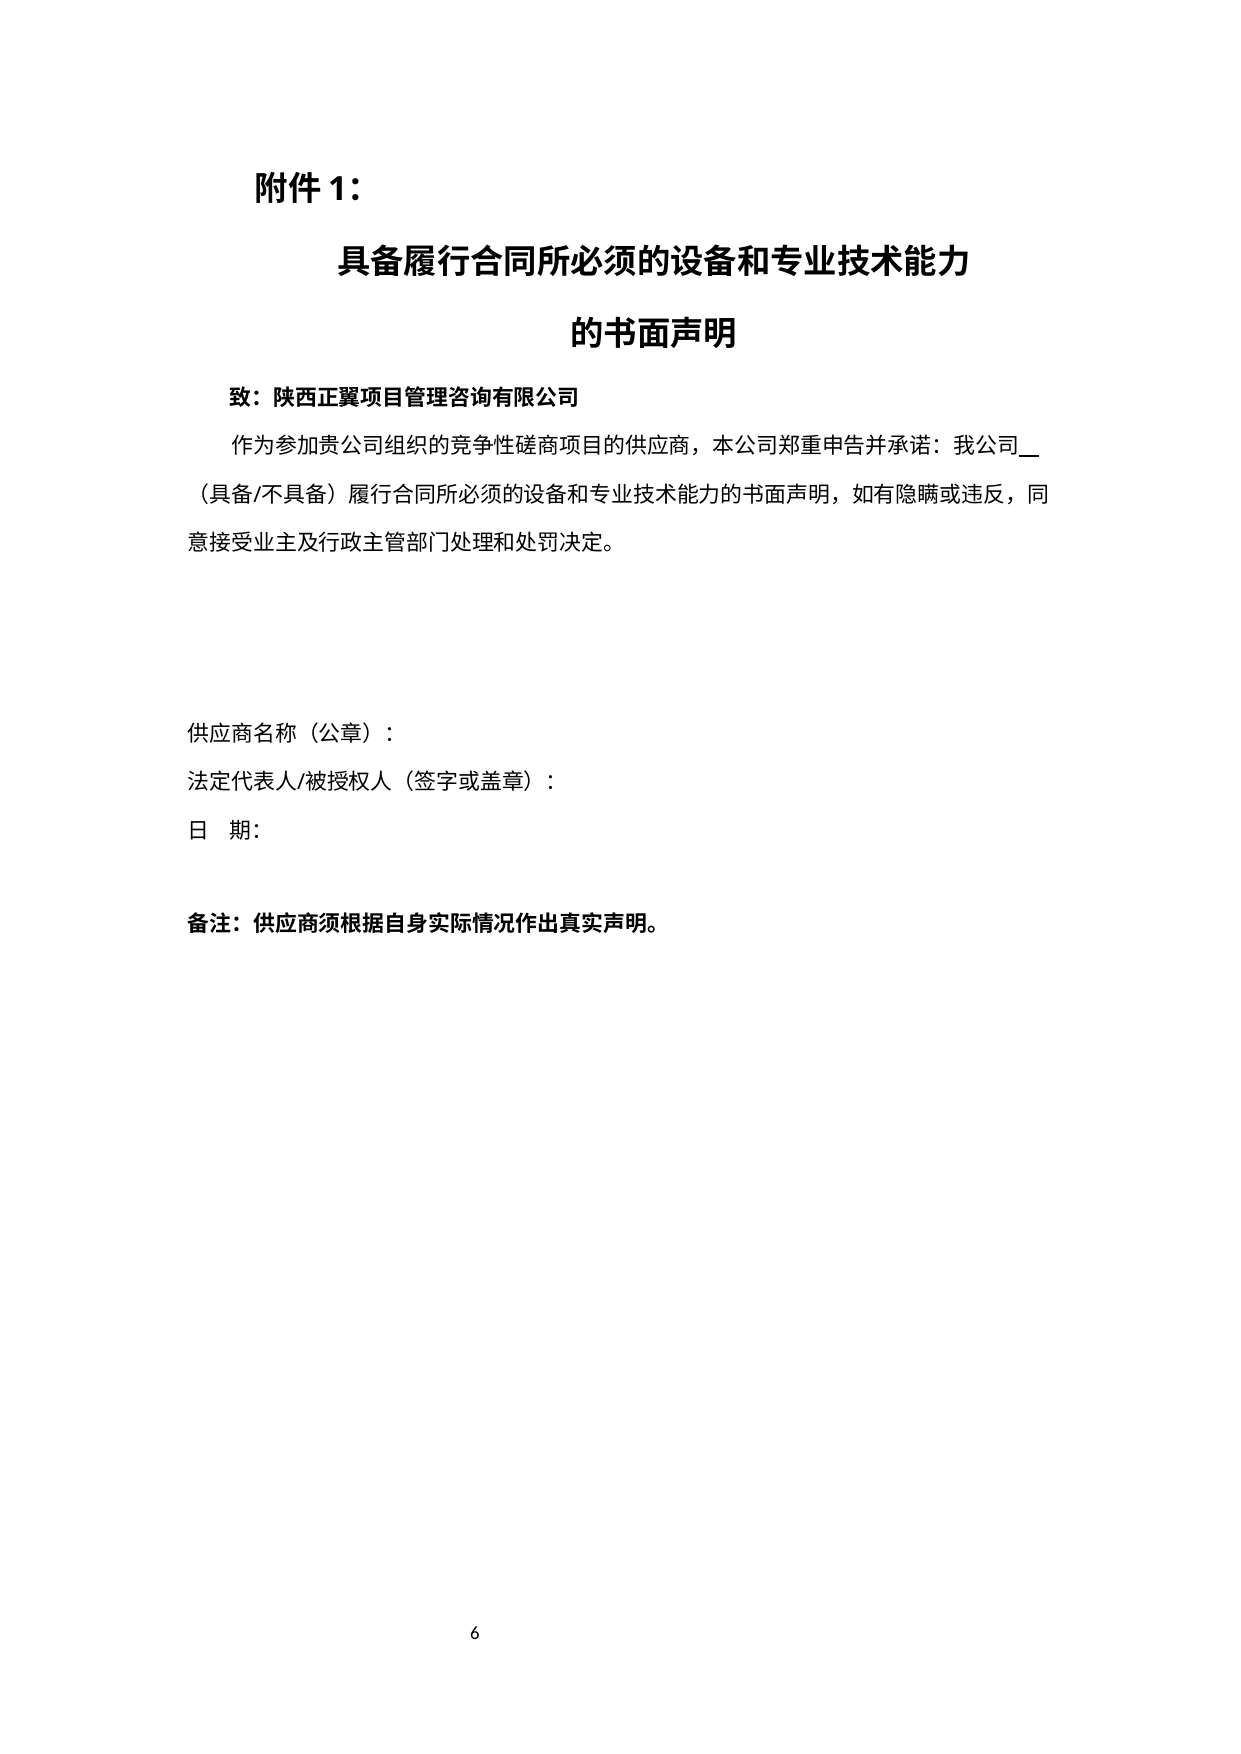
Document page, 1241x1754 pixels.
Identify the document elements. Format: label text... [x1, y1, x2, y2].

text 供应商名称（公章）： [187, 716, 1053, 748]
text 法定代表人/被授权人（签字或盖章）： [187, 764, 1053, 796]
text 作为参加贵公司组织的竞争性磋商项目的供应商，本公司郑重申告并承诺：我公司 （具备/不具备）履行合同所必须的设备和专业技术能力的书面声明，如有隐瞒或违反，同意接受业主及行政主管部门处理和处罚决定。 [187, 427, 1053, 557]
text 备注：供应商须根据自身实际情况作出真实声明。 [187, 905, 1053, 938]
text 具备履行合同所必须的设备和专业技术能力 [187, 234, 1053, 283]
text 致：陕西正翼项目管理咨询有限公司 [187, 379, 1053, 412]
text 附件1： [187, 162, 1053, 210]
text 日 期： [187, 812, 1053, 845]
text 的书面声明 [187, 307, 1053, 355]
